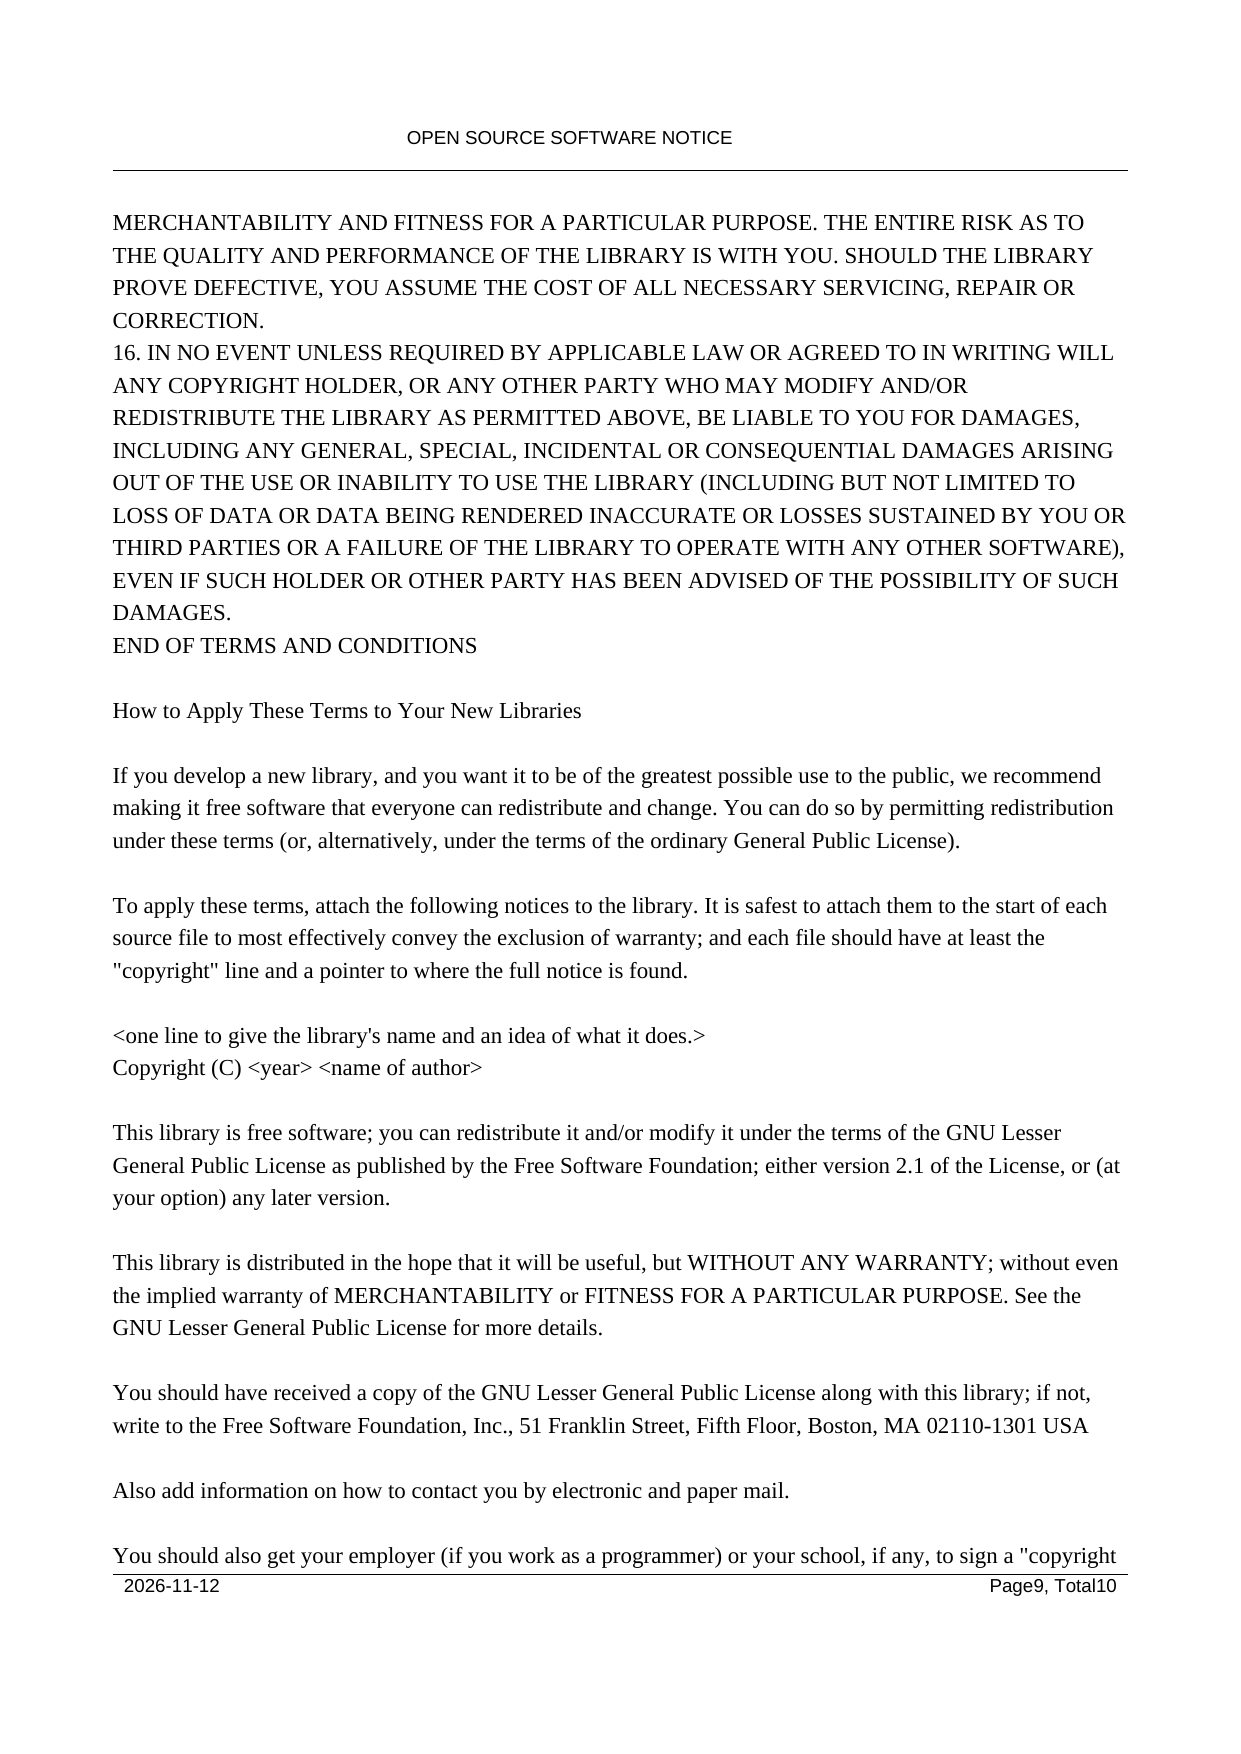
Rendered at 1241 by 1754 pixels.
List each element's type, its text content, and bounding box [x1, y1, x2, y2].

text END OF TERMS AND CONDITIONS [112, 629, 1128, 661]
text 16. IN NO EVENT UNLESS REQUIRED BY APPLICABLE LAW OR AGREED TO IN WRITING WILL ANY COPYRIGHT HOLDER, OR ANY OTHER PARTY WHO MAY MODIFY AND/OR REDISTRIBUTE THE LIBRARY AS PERMITTED ABOVE, BE LIABLE TO YOU FOR DAMAGES, INCLUDING ANY GENERAL, SPECIAL, INCIDENTAL OR CONSEQUENTIAL DAMAGES ARISING OUT OF THE USE OR INABILITY TO USE THE LIBRARY (INCLUDING BUT NOT LIMITED TO LOSS OF DATA OR DATA BEING RENDERED INACCURATE OR LOSSES SUSTAINED BY YOU OR THIRD PARTIES OR A FAILURE OF THE LIBRARY TO OPERATE WITH ANY OTHER SOFTWARE), EVEN IF SUCH HOLDER OR OTHER PARTY HAS BEEN ADVISED OF THE POSSIBILITY OF SUCH DAMAGES. [112, 336, 1128, 629]
text To apply these terms, attach the following notices to the library. It is safest to attach them to the start of each source file to most effectively convey the exclusion of warranty; and each file should have at least the "copyright" line and a pointer to where the full notice is found. [112, 889, 1128, 986]
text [112, 1539, 1128, 1571]
text How to Apply These Terms to Your New Libraries [112, 694, 1128, 726]
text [112, 206, 1128, 336]
text This library is distributed in the hope that it will be useful, but WITHOUT ANY WARRANTY; without even the implied warranty of MERCHANTABILITY or FITNESS FOR A PARTICULAR PURPOSE. See the GNU Lesser General Public License for more details. [112, 1246, 1128, 1344]
text <one line to give the library's name and an idea of what it does.> [112, 1019, 1128, 1051]
text Also add information on how to contact you by electronic and paper mail. [112, 1474, 1128, 1506]
text If you develop a new library, and you want it to be of the greatest possible use to the public, we recommend making it free software that everyone can redistribute and change. You can do so by permitting redistribution under these terms (or, alternatively, under the terms of the ordinary General Public License). [112, 759, 1128, 856]
text Copyright (C) <year> <name of author> [112, 1051, 1128, 1084]
text This library is free software; you can redistribute it and/or modify it under the terms of the GNU Lesser General Public License as published by the Free Software Foundation; either version 2.1 of the License, or (at your option) any later version. [112, 1116, 1128, 1214]
text You should have received a copy of the GNU Lesser General Public License along with this library; if not, write to the Free Software Foundation, Inc., 51 Franklin Street, Fifth Floor, Boston, MA 02110-1301 USA [112, 1376, 1128, 1441]
